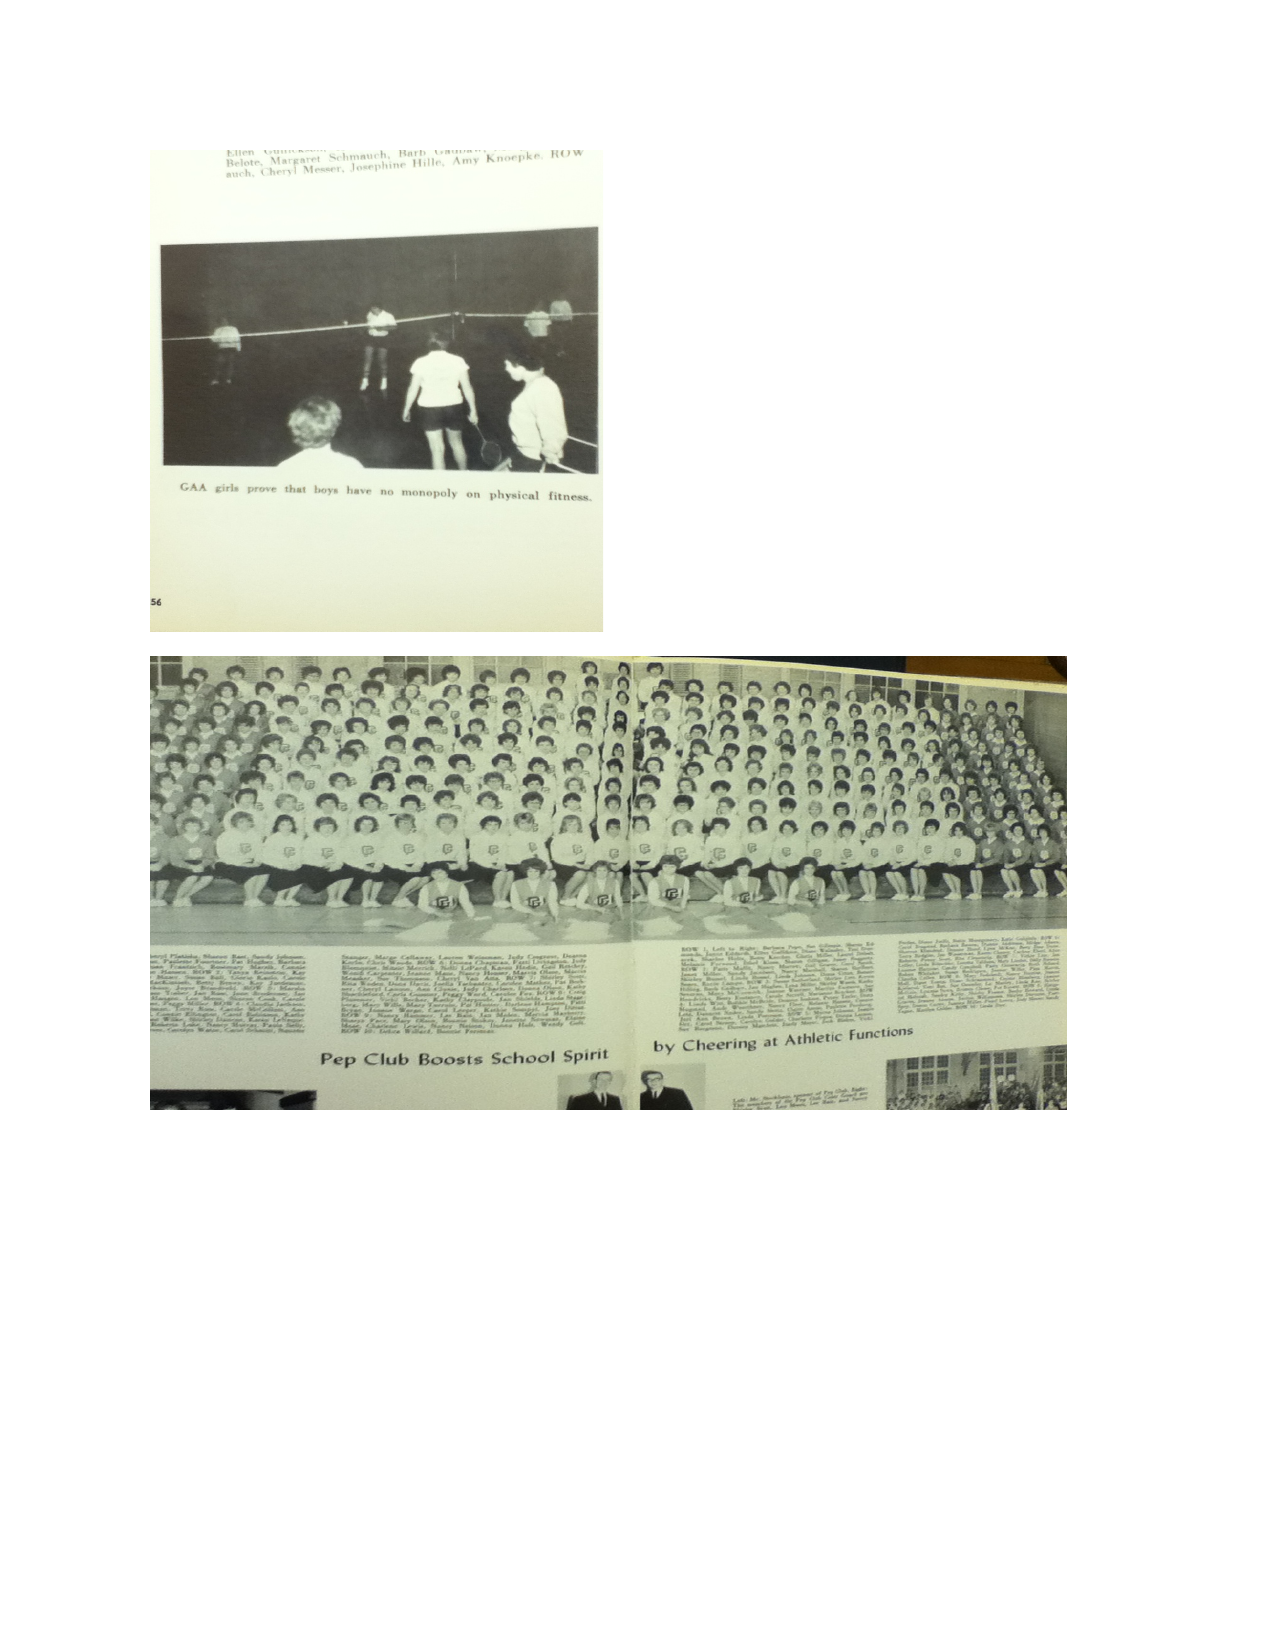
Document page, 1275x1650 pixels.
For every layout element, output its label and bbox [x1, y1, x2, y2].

picture [150, 150, 604, 632]
picture [150, 656, 1067, 1110]
